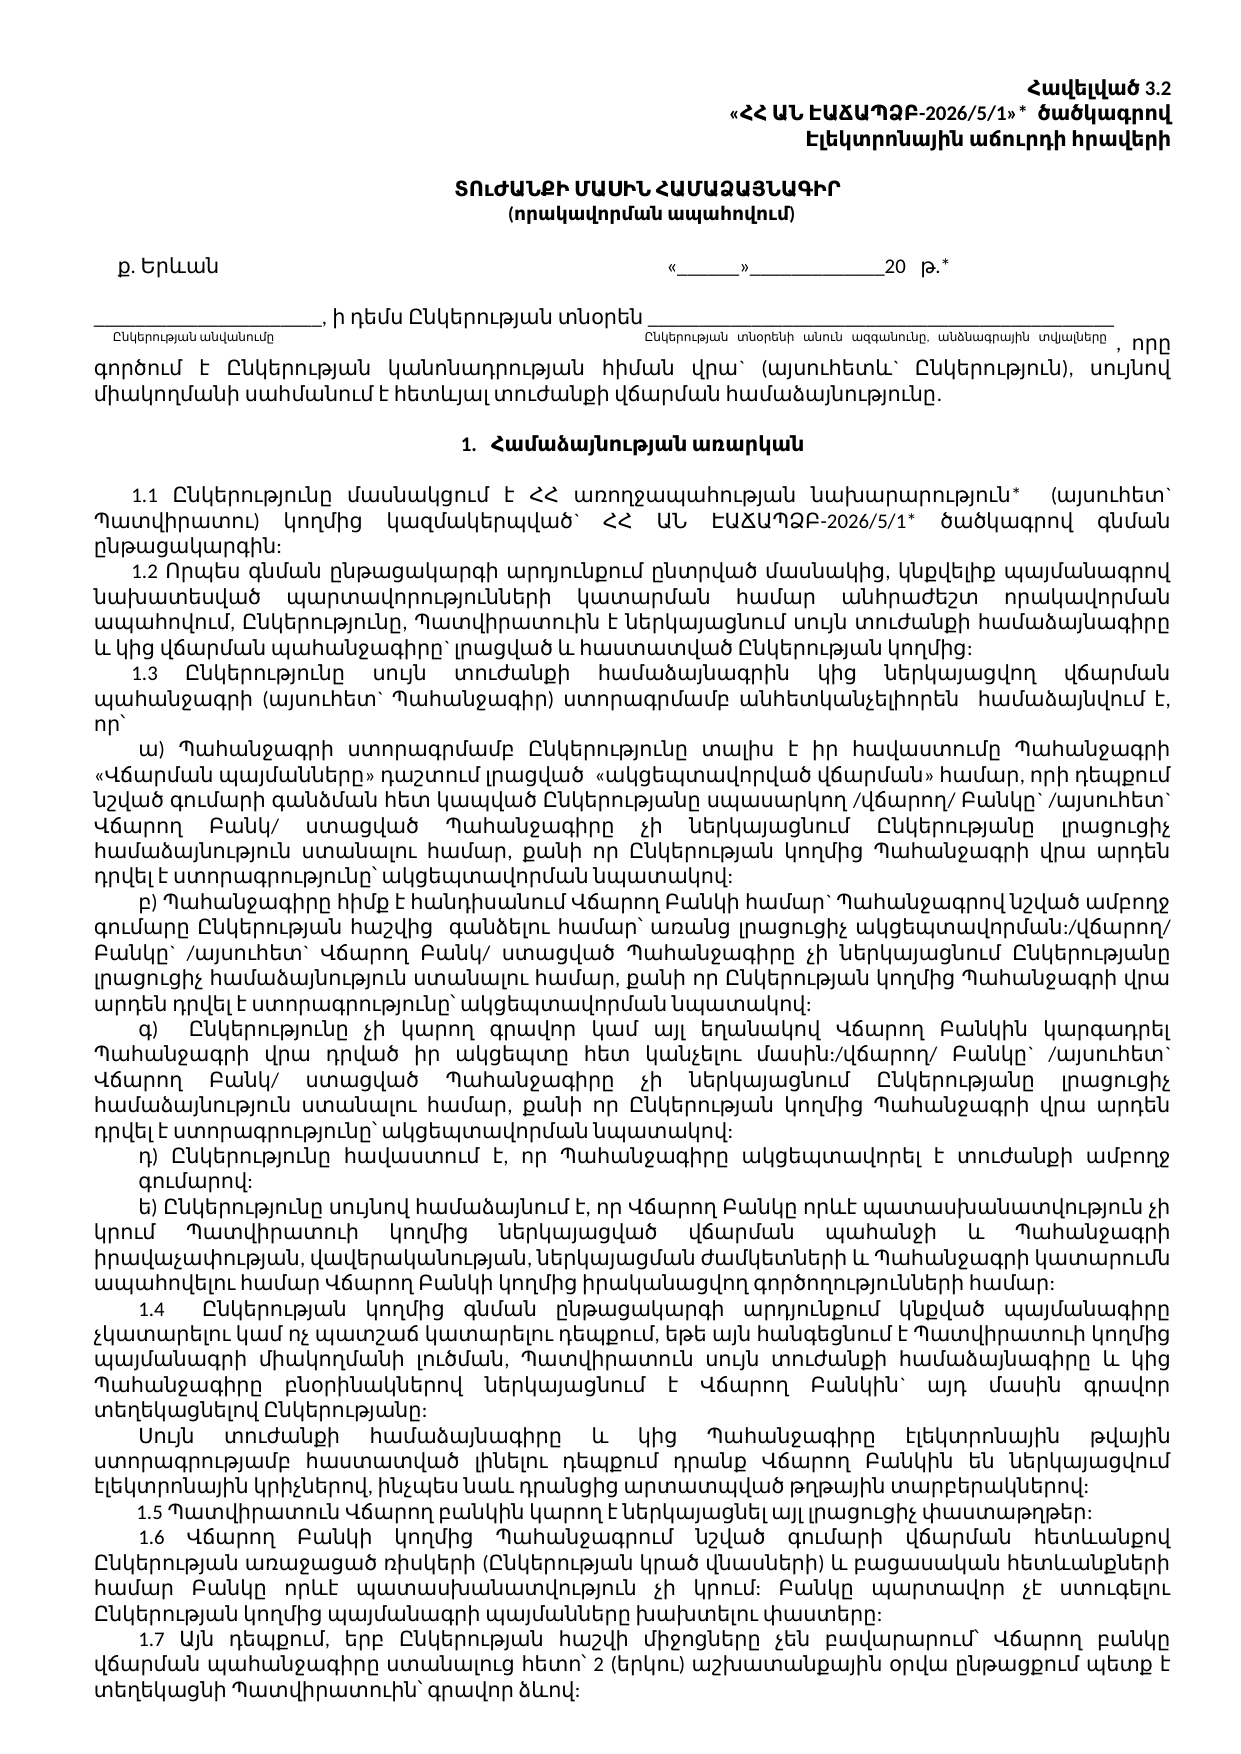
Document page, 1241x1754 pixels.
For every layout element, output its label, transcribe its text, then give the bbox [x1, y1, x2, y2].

text (որակավորման ապահովում) [94, 202, 1171, 225]
text 1.3 Ընկերությունը սույն տուժանքի համաձայնագրին կից ներկայացվող վճարման պահանջագրի (այսուհետ` Պահանջագիր) ստորագրմամբ անհետկանչելիորեն համաձայնվում է, որ՝ [94, 660, 1171, 737]
text ա) Պահանջագրի ստորագրմամբ Ընկերությունը տալիս է իր հավաստումը Պահանջագրի «Վճարման պայմանները» դաշտում լրացված «ակցեպտավորված վճարման» համար, որի դեպքում նշված գումարի գանձման հետ կապված Ընկերությանը սպասարկող /վճարող/ Բանկը` /այսուհետ` Վճարող Բանկ/ ստացված Պահանջագիրը չի ներկայացնում Ընկերությանը լրացուցիչ համաձայնություն ստանալու համար, քանի որ Ընկերության կողմից Պահանջագրի վրա արդեն դրվել է ստորագրությունը՝ ակցեպտավորման նպատակով: [94, 737, 1171, 889]
text Ընկերության անվանումը Ընկերության տնօրենի անուն ազգանունը, անձնագրային տվյալները , որը գործում է Ընկերության կանոնադրության հիման վրա` (այսուհետև` Ընկերություն), սույնով միակողմանի սահմանում է հետևյալ տուժանքի վճարման համաձայնությունը. [94, 330, 1171, 406]
text ______________________, ի դեմս Ընկերության տնօրեն _____________________________________________ [94, 304, 1171, 330]
text ք. Երևան «______»_____________20 թ.* [94, 254, 1171, 279]
text Սույն տուժանքի համաձայնագիրը և կից Պահանջագիրը էլեկտրոնային թվային ստորագրությամբ հաստատված լինելու դեպքում դրանք Վճարող Բանկին են ներկայացվում էլեկտրոնային կրիչներով, ինչպես նաև դրանցից արտատպված թղթային տարբերակներով: [94, 1423, 1171, 1499]
text գ) Ընկերությունը չի կարող գրավոր կամ այլ եղանակով Վճարող Բանկին կարգադրել Պահանջագրի վրա դրված իր ակցեպտը հետ կանչելու մասին:/վճարող/ Բանկը` /այսուհետ` Վճարող Բանկ/ ստացված Պահանջագիրը չի ներկայացնում Ընկերությանը լրացուցիչ համաձայնություն ստանալու համար, քանի որ Ընկերության կողմից Պահանջագրի վրա արդեն դրվել է ստորագրությունը՝ ակցեպտավորման նպատակով: [94, 1016, 1171, 1143]
text 1.2 Որպես գնման ընթացակարգի արդյունքում ընտրված մասնակից, կնքվելիք պայմանագրով նախատեսված պարտավորությունների կատարման համար անհրաժեշտ որակավորման ապահովում, Ընկերությունը, Պատվիրատուին է ներկայացնում սույն տուժանքի համաձայնագիրը և կից վճարման պահանջագիրը` լրացված և հաստատված Ընկերության կողմից: [94, 559, 1171, 660]
text 1.6 Վճարող Բանկի կողմից Պահանջագրում նշված գումարի վճարման հետևանքով Ընկերության առաջացած ռիսկերի (Ընկերության կրած վնասների) և բացասական հետևանքների համար Բանկը որևէ պատասխանատվություն չի կրում: Բանկը պարտավոր չէ ստուգելու Ընկերության կողմից պայմանագրի պայմանները խախտելու փաստերը: [94, 1524, 1171, 1626]
text «ՀՀ ԱՆ ԷԱՃԱՊՁԲ-2026/5/1»* ծածկագրով [94, 100, 1171, 126]
text Էլեկտրոնային աճուրդի հրավերի [94, 126, 1171, 151]
text Հավելված 3.2 [94, 75, 1171, 100]
text բ) Պահանջագիրը հիմք է հանդիսանում Վճարող Բանկի համար` Պահանջագրով նշված ամբողջ գումարը Ընկերության հաշվից գանձելու համար՝ առանց լրացուցիչ ակցեպտավորման:/վճարող/ Բանկը` /այսուհետ` Վճարող Բանկ/ ստացված Պահանջագիրը չի ներկայացնում Ընկերությանը լրացուցիչ համաձայնություն ստանալու համար, քանի որ Ընկերության կողմից Պահանջագրի վրա արդեն դրվել է ստորագրությունը՝ ակցեպտավորման նպատակով: [94, 889, 1171, 1016]
text 1.5 Պատվիրատուն Վճարող բանկին կարող է ներկայացնել այլ լրացուցիչ փաստաթղթեր: [94, 1499, 1171, 1524]
text 1.4 Ընկերության կողմից գնման ընթացակարգի արդյունքում կնքված պայմանագիրը չկատարելու կամ ոչ պատշաճ կատարելու դեպքում, եթե այն հանգեցնում է Պատվիրատուի կողմից պայմանագրի միակողմանի լուծման, Պատվիրատուն սույն տուժանքի համաձայնագիրը և կից Պահանջագիրը բնօրինակներով ներկայացնում է Վճարող Բանկին` այդ մասին գրավոր տեղեկացնելով Ընկերությանը: [94, 1296, 1171, 1423]
text 1.7 Այն դեպքում, երբ Ընկերության հաշվի միջոցները չեն բավարարում՝ Վճարող բանկը վճարման պահանջագիրը ստանալուց հետո՝ 2 (երկու) աշխատանքային օրվա ընթացքում պետք է տեղեկացնի Պատվիրատուին՝ գրավոր ձևով: [94, 1626, 1171, 1702]
text 1. Համաձայնության առարկան [94, 432, 1171, 457]
text դ) Ընկերությունը հավաստում է, որ Պահանջագիրը ակցեպտավորել է տուժանքի ամբողջ գումարով: [138, 1143, 1171, 1194]
text 1.1 Ընկերությունը մասնակցում է ՀՀ առողջապահության նախարարություն* (այսուհետ` Պատվիրատու) կողմից կազմակերպված` ՀՀ ԱՆ ԷԱՃԱՊՁԲ-2026/5/1* ծածկագրով գնման ընթացակարգին: [94, 482, 1171, 559]
text ՏՈւԺԱՆՔԻ ՄԱՍԻՆ ՀԱՄԱՁԱՅՆԱԳԻՐ [94, 177, 1171, 202]
text ե) Ընկերությունը սույնով համաձայնում է, որ Վճարող Բանկը որևէ պատասխանատվություն չի կրում Պատվիրատուի կողմից ներկայացված վճարման պահանջի և Պահանջագրի իրավաչափության, վավերականության, ներկայացման ժամկետների և Պահանջագրի կատարումն ապահովելու համար Վճարող Բանկի կողմից իրականացվող գործողությունների համար: [94, 1194, 1171, 1296]
